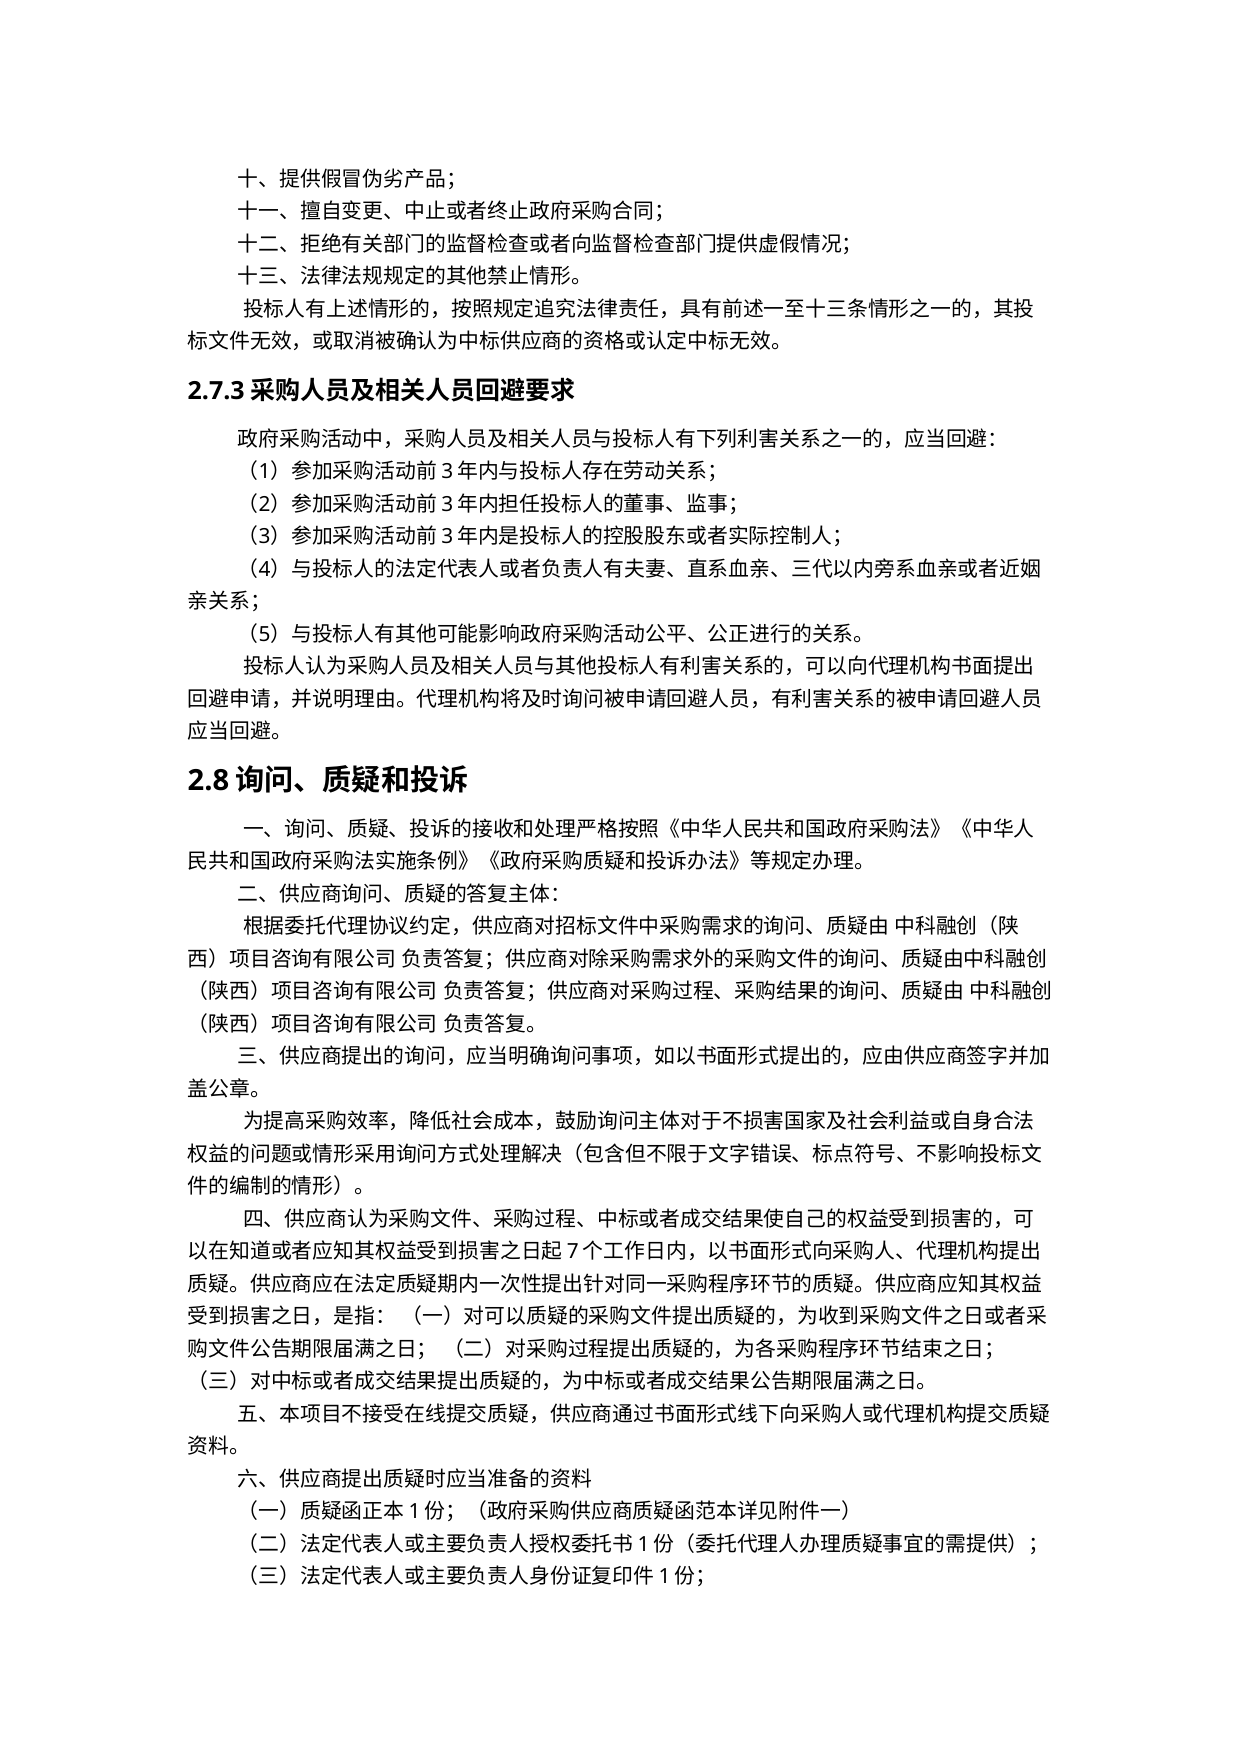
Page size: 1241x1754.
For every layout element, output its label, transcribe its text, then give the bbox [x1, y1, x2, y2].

text 政府采购活动中，采购人员及相关人员与投标人有下列利害关系之一的，应当回避： [187, 422, 1053, 454]
text 投标人认为采购人员及相关人员与其他投标人有利害关系的，可以向代理机构书面提出回避申请，并说明理由。代理机构将及时询问被申请回避人员，有利害关系的被申请回避人员应当回避。 [187, 649, 1053, 747]
text 十、提供假冒伪劣产品； [187, 162, 1053, 194]
text 五、本项目不接受在线提交质疑，供应商通过书面形式线下向采购人或代理机构提交质疑资料。 [187, 1397, 1053, 1462]
text 投标人有上述情形的，按照规定追究法律责任，具有前述一至十三条情形之一的，其投标文件无效，或取消被确认为中标供应商的资格或认定中标无效。 [187, 292, 1053, 357]
text （2）参加采购活动前3年内担任投标人的董事、监事； [187, 487, 1053, 519]
text 为提高采购效率，降低社会成本，鼓励询问主体对于不损害国家及社会利益或自身合法权益的问题或情形采用询问方式处理解决（包含但不限于文字错误、标点符号、不影响投标文件的编制的情形）。 [187, 1104, 1053, 1202]
text （4）与投标人的法定代表人或者负责人有夫妻、直系血亲、三代以内旁系血亲或者近姻亲关系； [187, 552, 1053, 617]
text 十三、法律法规规定的其他禁止情形。 [187, 259, 1053, 292]
text （一）质疑函正本1份；（政府采购供应商质疑函范本详见附件一） [187, 1494, 1053, 1527]
text 十二、拒绝有关部门的监督检查或者向监督检查部门提供虚假情况； [187, 227, 1053, 259]
text 四、供应商认为采购文件、采购过程、中标或者成交结果使自己的权益受到损害的，可以在知道或者应知其权益受到损害之日起7个工作日内，以书面形式向采购人、代理机构提出质疑。供应商应在法定质疑期内一次性提出针对同一采购程序环节的质疑。供应商应知其权益受到损害之日，是指： （一）对可以质疑的采购文件提出质疑的，为收到采购文件之日或者采购文件公告期限届满之日； （二）对采购过程提出质疑的，为各采购程序环节结束之日； （三）对中标或者成交结果提出质疑的，为中标或者成交结果公告期限届满之日。 [187, 1202, 1053, 1397]
text （5）与投标人有其他可能影响政府采购活动公平、公正进行的关系。 [187, 617, 1053, 649]
text 2.8询问、质疑和投诉 [187, 747, 1053, 812]
text 十一、擅自变更、中止或者终止政府采购合同； [187, 194, 1053, 227]
text （1）参加采购活动前3年内与投标人存在劳动关系； [187, 454, 1053, 487]
text 一、询问、质疑、投诉的接收和处理严格按照《中华人民共和国政府采购法》《中华人民共和国政府采购法实施条例》《政府采购质疑和投诉办法》等规定办理。 [187, 812, 1053, 877]
text （3）参加采购活动前3年内是投标人的控股股东或者实际控制人； [187, 519, 1053, 552]
text （三）法定代表人或主要负责人身份证复印件1份； [187, 1559, 1053, 1592]
text 根据委托代理协议约定，供应商对招标文件中采购需求的询问、质疑由 中科融创（陕西）项目咨询有限公司 负责答复；供应商对除采购需求外的采购文件的询问、质疑由中科融创（陕西）项目咨询有限公司 负责答复；供应商对采购过程、采购结果的询问、质疑由 中科融创（陕西）项目咨询有限公司 负责答复。 [187, 909, 1053, 1039]
text 六、供应商提出质疑时应当准备的资料 [187, 1462, 1053, 1494]
text 二、供应商询问、质疑的答复主体： [187, 877, 1053, 909]
text 三、供应商提出的询问，应当明确询问事项，如以书面形式提出的，应由供应商签字并加盖公章。 [187, 1039, 1053, 1104]
text （二）法定代表人或主要负责人授权委托书1份（委托代理人办理质疑事宜的需提供）； [187, 1527, 1053, 1559]
text 2.7.3采购人员及相关人员回避要求 [187, 357, 1053, 422]
